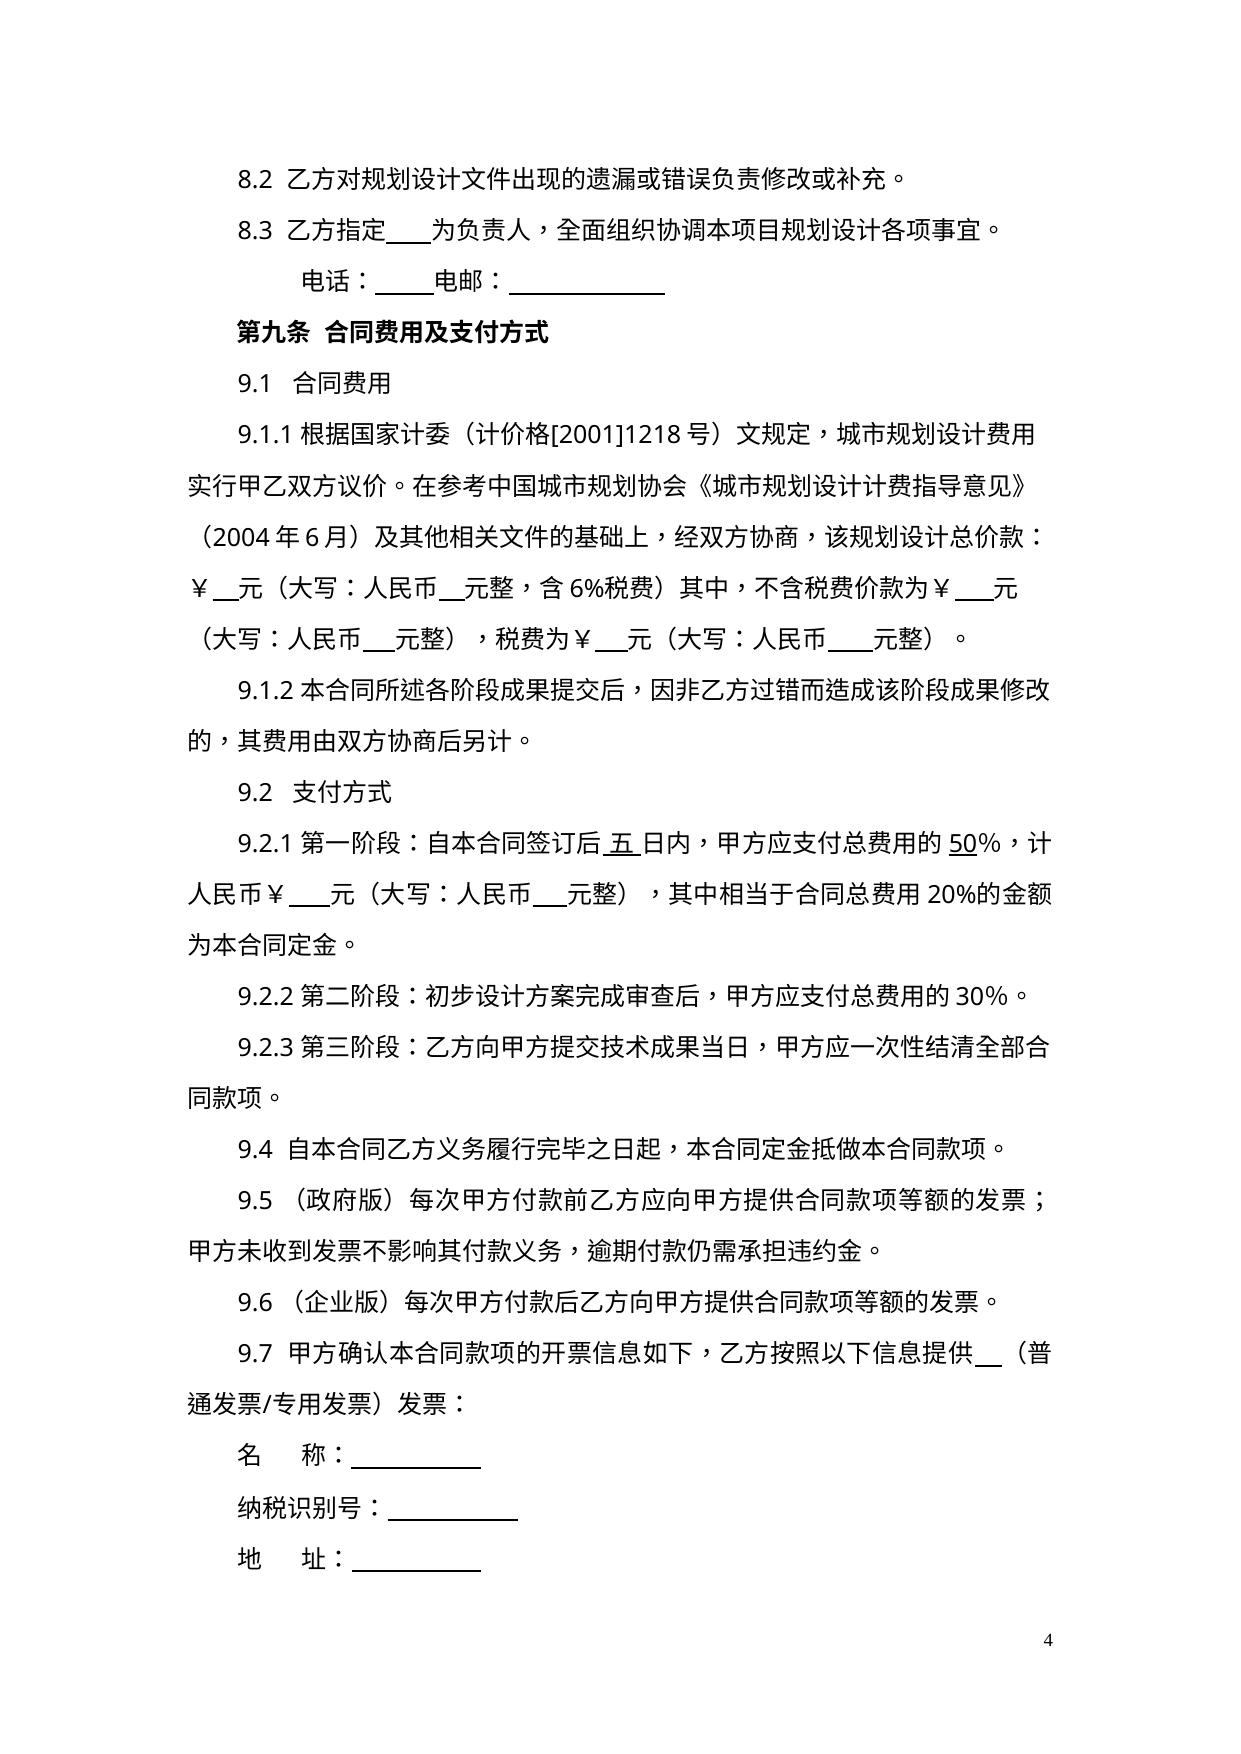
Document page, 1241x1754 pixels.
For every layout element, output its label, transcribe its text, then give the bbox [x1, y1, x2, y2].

text 9.2.2 第二阶段：初步设计方案完成审查后，甲方应支付总费用的30％。 [187, 979, 1053, 1013]
text 9.1 合同费用 [187, 366, 1053, 400]
text 9.1.2 本合同所述各阶段成果提交后，因非乙方过错而造成该阶段成果修改的，其费用由双方协商后另计。 [187, 672, 1053, 757]
text 8.2 乙方对规划设计文件出现的遗漏或错误负责修改或补充。 [187, 162, 1053, 196]
text 地 址： [187, 1541, 1053, 1575]
text 名 称： [187, 1438, 1053, 1472]
text 9.5 （政府版）每次甲方付款前乙方应向甲方提供合同款项等额的发票；甲方未收到发票不影响其付款义务，逾期付款仍需承担违约金。 [187, 1183, 1053, 1268]
text 9.2 支付方式 [187, 774, 1053, 808]
text 纳税识别号： [187, 1490, 1053, 1524]
text 8.3 乙方指定 为负责人，全面组织协调本项目规划设计各项事宜。 [187, 213, 1053, 247]
text 9.4 自本合同乙方义务履行完毕之日起，本合同定金抵做本合同款项。 [187, 1132, 1053, 1166]
text 电话： 电邮： [187, 264, 1053, 298]
text 9.6 （企业版）每次甲方付款后乙方向甲方提供合同款项等额的发票。 [187, 1285, 1053, 1319]
text 9.7 甲方确认本合同款项的开票信息如下，乙方按照以下信息提供 （普通发票/专用发票）发票： [187, 1336, 1053, 1421]
text 9.2.3 第三阶段：乙方向甲方提交技术成果当日，甲方应一次性结清全部合同款项。 [187, 1030, 1053, 1115]
text 第九条 合同费用及支付方式 [187, 315, 1053, 349]
text 9.1.1 根据国家计委（计价格[2001]1218号）文规定，城市规划设计费用实行甲乙双方议价。在参考中国城市规划协会《城市规划设计计费指导意见》（2004年6月）及其他相关文件的基础上，经双方协商，该规划设计总价款：￥ 元（大写：人民币 元整，含6%税费）其中，不含税费价款为￥ 元（大写：人民币 元整），税费为￥ 元（大写：人民币 元整）。 [187, 417, 1053, 655]
text 9.2.1 第一阶段：自本合同签订后 五 日内，甲方应支付总费用的50％，计人民币￥ 元（大写：人民币 元整），其中相当于合同总费用20%的金额为本合同定金。 [187, 826, 1053, 962]
